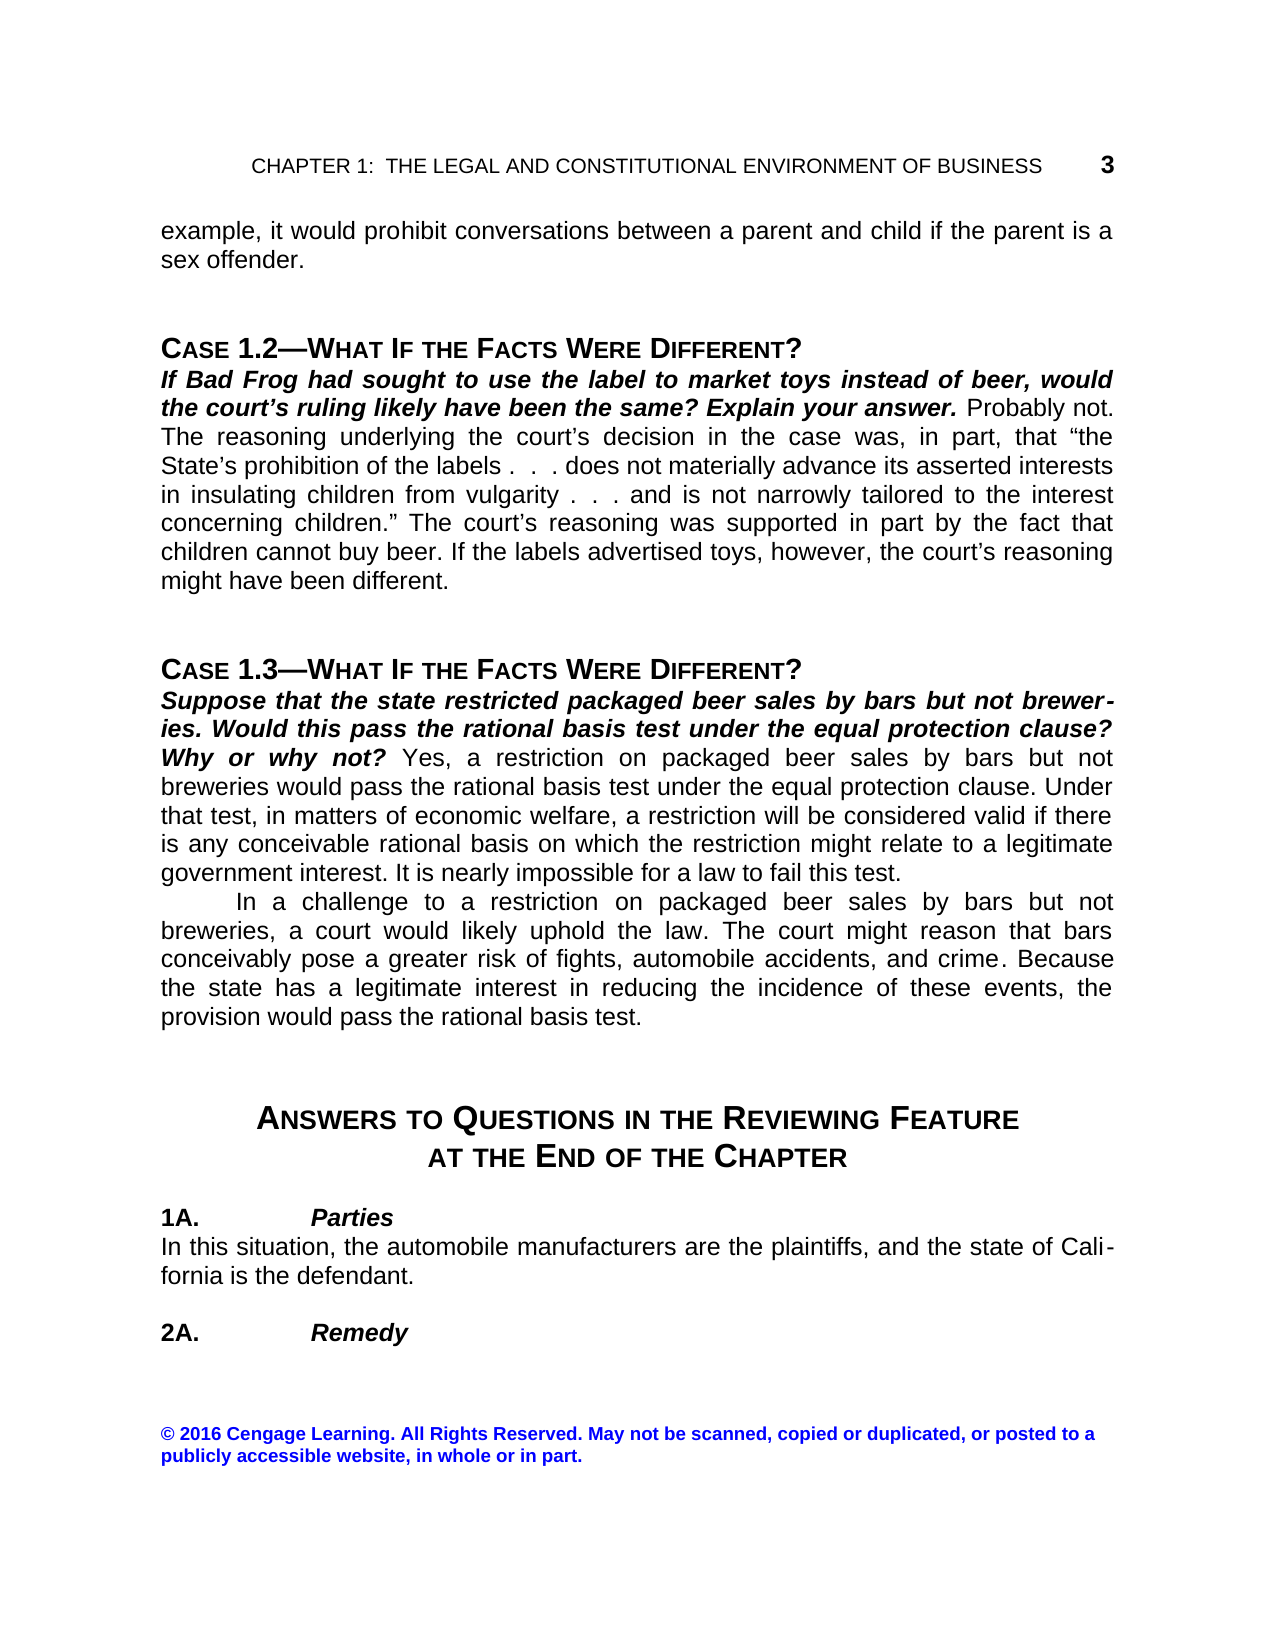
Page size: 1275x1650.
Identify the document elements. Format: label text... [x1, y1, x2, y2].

text Case 1.3—What If the Facts Were Different? [161, 652, 1114, 686]
text 1A. Parties [161, 1203, 1114, 1232]
text at the End of the Chapter [161, 1136, 1114, 1174]
text Suppose that the state restricted packaged beer sales by bars but not breweries. Would this pass the rational basis test under the equal protection clause? Why or why not? Yes, a restriction on packaged beer sales by bars but not breweries would pass the rational basis test under the equal protection clause. Under that test, in matters of economic welfare, a restriction will be considered valid if there is any conceivable rational basis on which the restriction might relate to a legitimate government interest. It is nearly impossible for a law to fail this test. [161, 686, 1114, 887]
text Answers to Questions in the Reviewing Feature [161, 1098, 1114, 1136]
text Case 1.2—What If the Facts Were Different? [161, 331, 1114, 364]
text In a challenge to a restriction on packaged beer sales by bars but not breweries, a court would likely uphold the law. The court might reason that bars conceivably pose a greater risk of fights, automobile accidents, and crime. Because the state has a legitimate interest in reducing the incidence of these events, the provision would pass the rational basis test. [161, 887, 1114, 1031]
text 2A. Remedy [161, 1318, 1114, 1347]
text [161, 216, 1114, 273]
text In this situation, the automobile manufacturers are the plaintiffs, and the state of California is the defendant. [161, 1232, 1114, 1289]
text If Bad Frog had sought to use the label to market toys instead of beer, would the court’s ruling likely have been the same? Explain your answer. Probably not. The reasoning underlying the court’s decision in the case was, in part, that “the State’s prohibition of the labels . . . does not materially advance its asserted interests in insulating children from vulgarity . . . and is not narrowly tailored to the interest concerning children.” The court’s reasoning was supported in part by the fact that children cannot buy beer. If the labels advertised toys, however, the court’s reasoning might have been different. [161, 364, 1114, 594]
